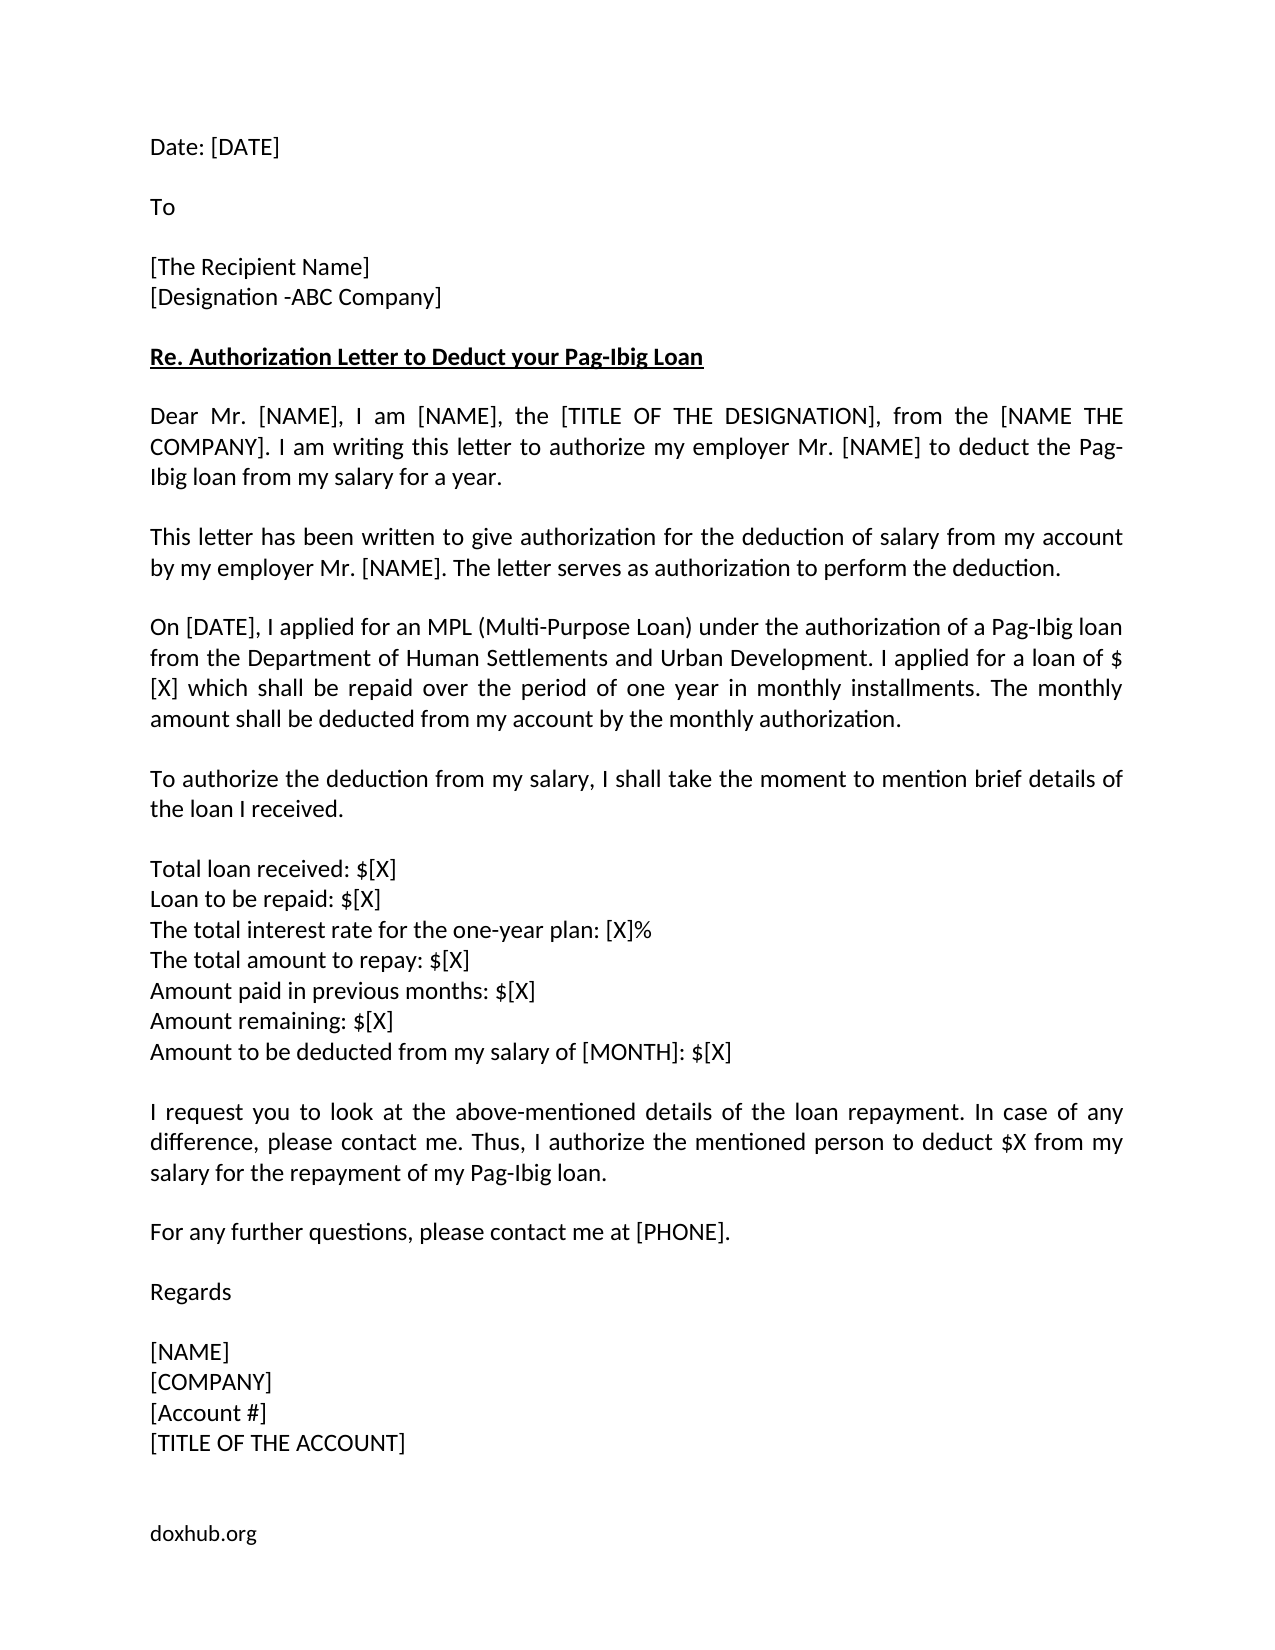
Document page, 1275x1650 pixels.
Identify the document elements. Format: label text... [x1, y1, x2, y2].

text Re. Authorization Letter to Deduct your Pag-Ibig Loan [150, 341, 1125, 371]
text On [DATE], I applied for an MPL (Multi-Purpose Loan) under the authorization of a Pag-Ibig loan from the Department of Human Settlements and Urban Development. I applied for a loan of $[X] which shall be repaid over the period of one year in monthly installments. The monthly amount shall be deducted from my account by the monthly authorization. [150, 611, 1125, 733]
text Date: [DATE] [150, 131, 1125, 162]
text To authorize the deduction from my salary, I shall take the moment to mention brief details of the loan I received. [150, 763, 1125, 824]
text To [150, 191, 1125, 221]
text [NAME] [COMPANY] [Account #] [TITLE OF THE ACCOUNT] [150, 1336, 1125, 1458]
text Regards [150, 1276, 1125, 1307]
text I request you to look at the above-mentioned details of the loan repayment. In case of any difference, please contact me. Thus, I authorize the mentioned person to deduct $X from my salary for the repayment of my Pag-Ibig loan. [150, 1096, 1125, 1187]
text For any further questions, please contact me at [PHONE]. [150, 1216, 1125, 1247]
text [The Recipient Name] [Designation -ABC Company] [150, 251, 1125, 312]
text Total loan received: $[X] Loan to be repaid: $[X] The total interest rate for the one-year plan: [X]% The total amount to repay: $[X] Amount paid in previous months: $[X] Amount remaining: $[X] Amount to be deducted from my salary of [MONTH]: $[X] [150, 853, 1125, 1067]
text This letter has been written to give authorization for the deduction of salary from my account by my employer Mr. [NAME]. The letter serves as authorization to perform the deduction. [150, 521, 1125, 582]
text Dear Mr. [NAME], I am [NAME], the [TITLE OF THE DESIGNATION], from the [NAME THE COMPANY]. I am writing this letter to authorize my employer Mr. [NAME] to deduct the Pag-Ibig loan from my salary for a year. [150, 401, 1125, 492]
